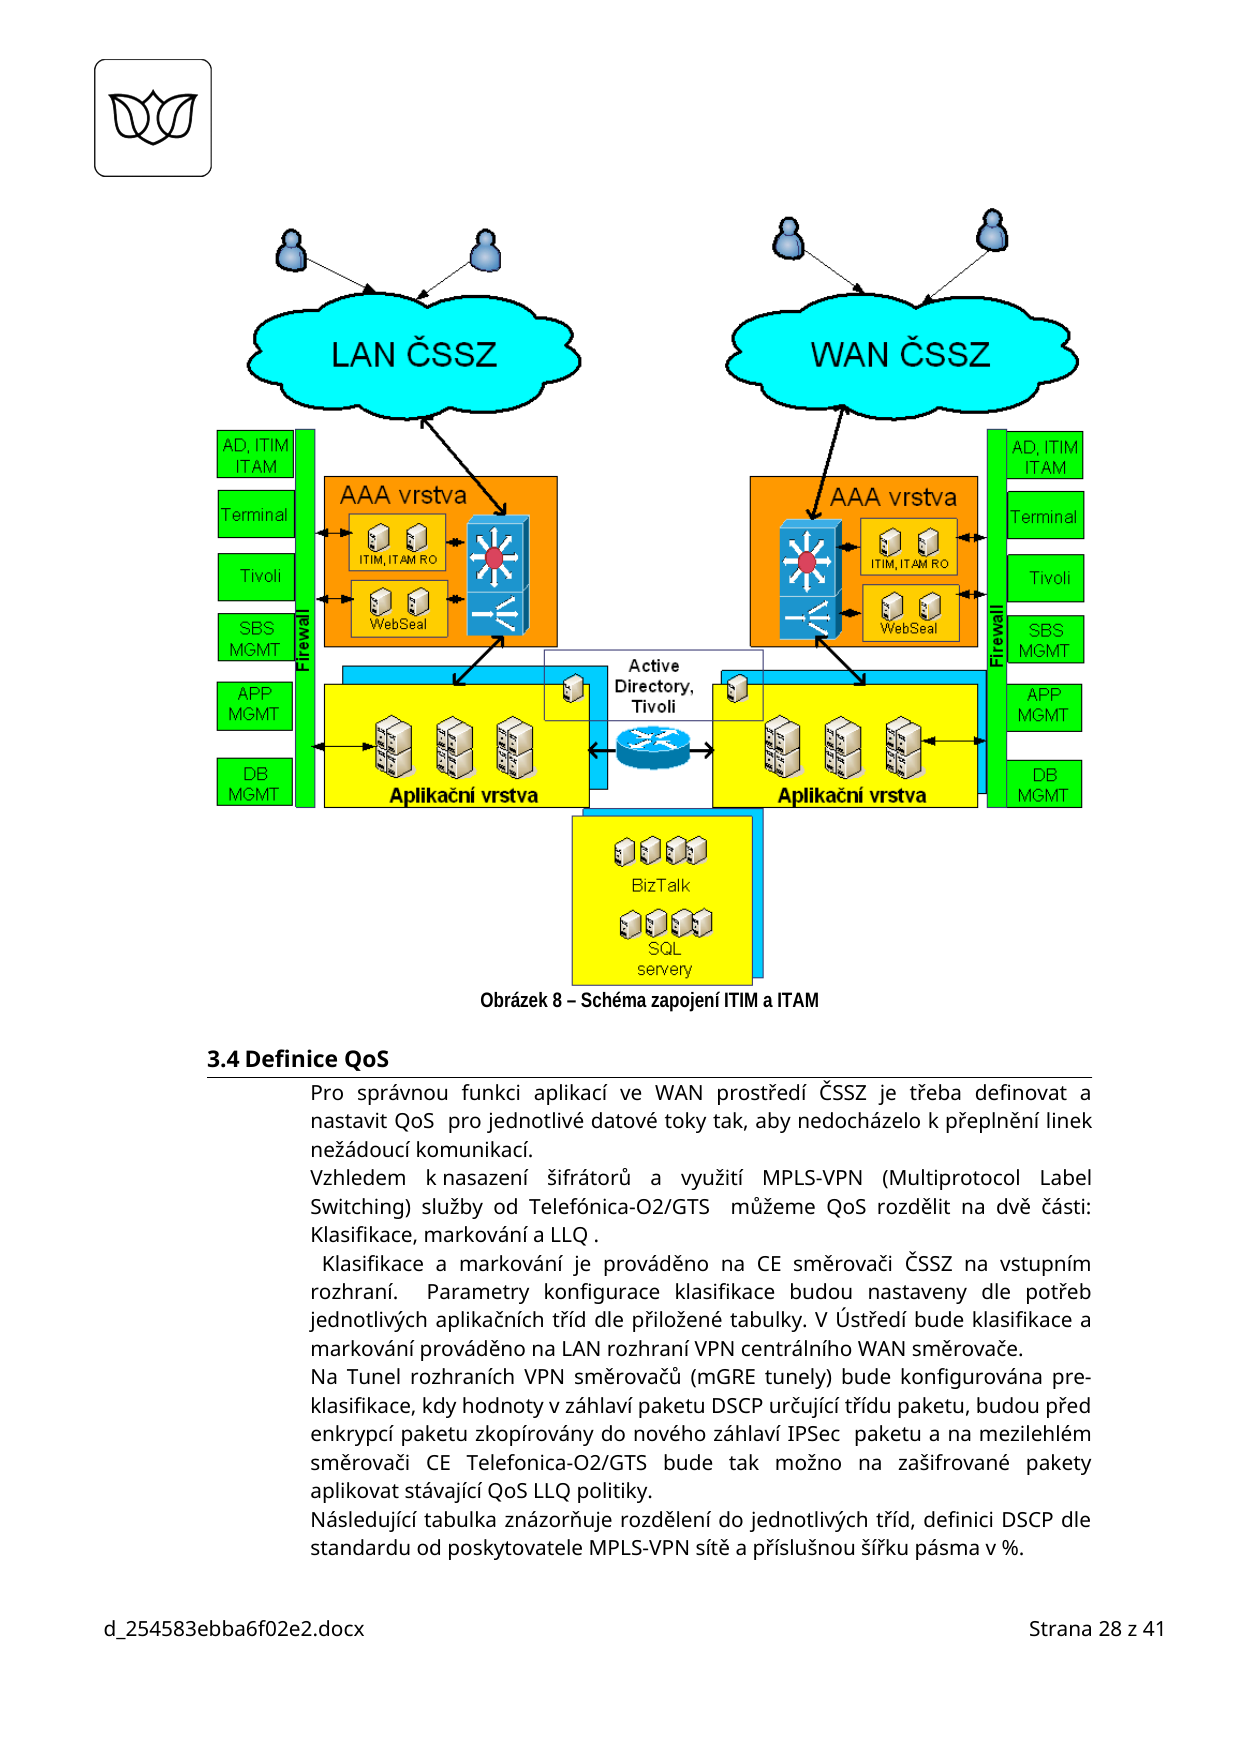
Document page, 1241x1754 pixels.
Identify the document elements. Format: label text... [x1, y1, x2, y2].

picture [0, 59, 1239, 177]
text Klasifikace a markování je prováděno na CE směrovači ČSSZ na vstupním rozhraní. Parametry konfigurace klasifikace budou nastaveny dle potřeb jednotlivých aplikačních tříd dle přiložené tabulky. V Ústředí bude klasifikace a markování prováděno na LAN rozhraní VPN centrálního WAN směrovače. [310, 1249, 1092, 1362]
subtitle Definice QoS [207, 1043, 1092, 1077]
text Na Tunel rozhraních VPN směrovačů (mGRE tunely) bude konfigurována pre-klasifikace, kdy hodnoty v záhlaví paketu DSCP určující třídu paketu, budou před enkrypcí paketu zkopírovány do nového záhlaví IPSec paketu a na mezilehlém směrovači CE Telefonica-O2/GTS bude tak možno na zašifrované pakety aplikovat stávající QoS LLQ politiky. [310, 1362, 1092, 1505]
text Pro správnou funkci aplikací ve WAN prostředí ČSSZ je třeba definovat a nastavit QoS pro jednotlivé datové toky tak, aby nedocházelo k přeplnění linek nežádoucí komunikací. [310, 1078, 1092, 1163]
text Následující tabulka znázorňuje rozdělení do jednotlivých tříd, definici DSCP dle standardu od poskytovatele MPLS-VPN sítě a příslušnou šířku pásma v %. [310, 1505, 1092, 1562]
text Vzhledem k nasazení šifrátorů a využití MPLS-VPN (Multiprotocol Label Switching) služby od Telefónica-O2/GTS můžeme QoS rozdělit na dvě části: Klasifikace, markování a LLQ . [310, 1163, 1092, 1249]
picture [206, 205, 1093, 988]
